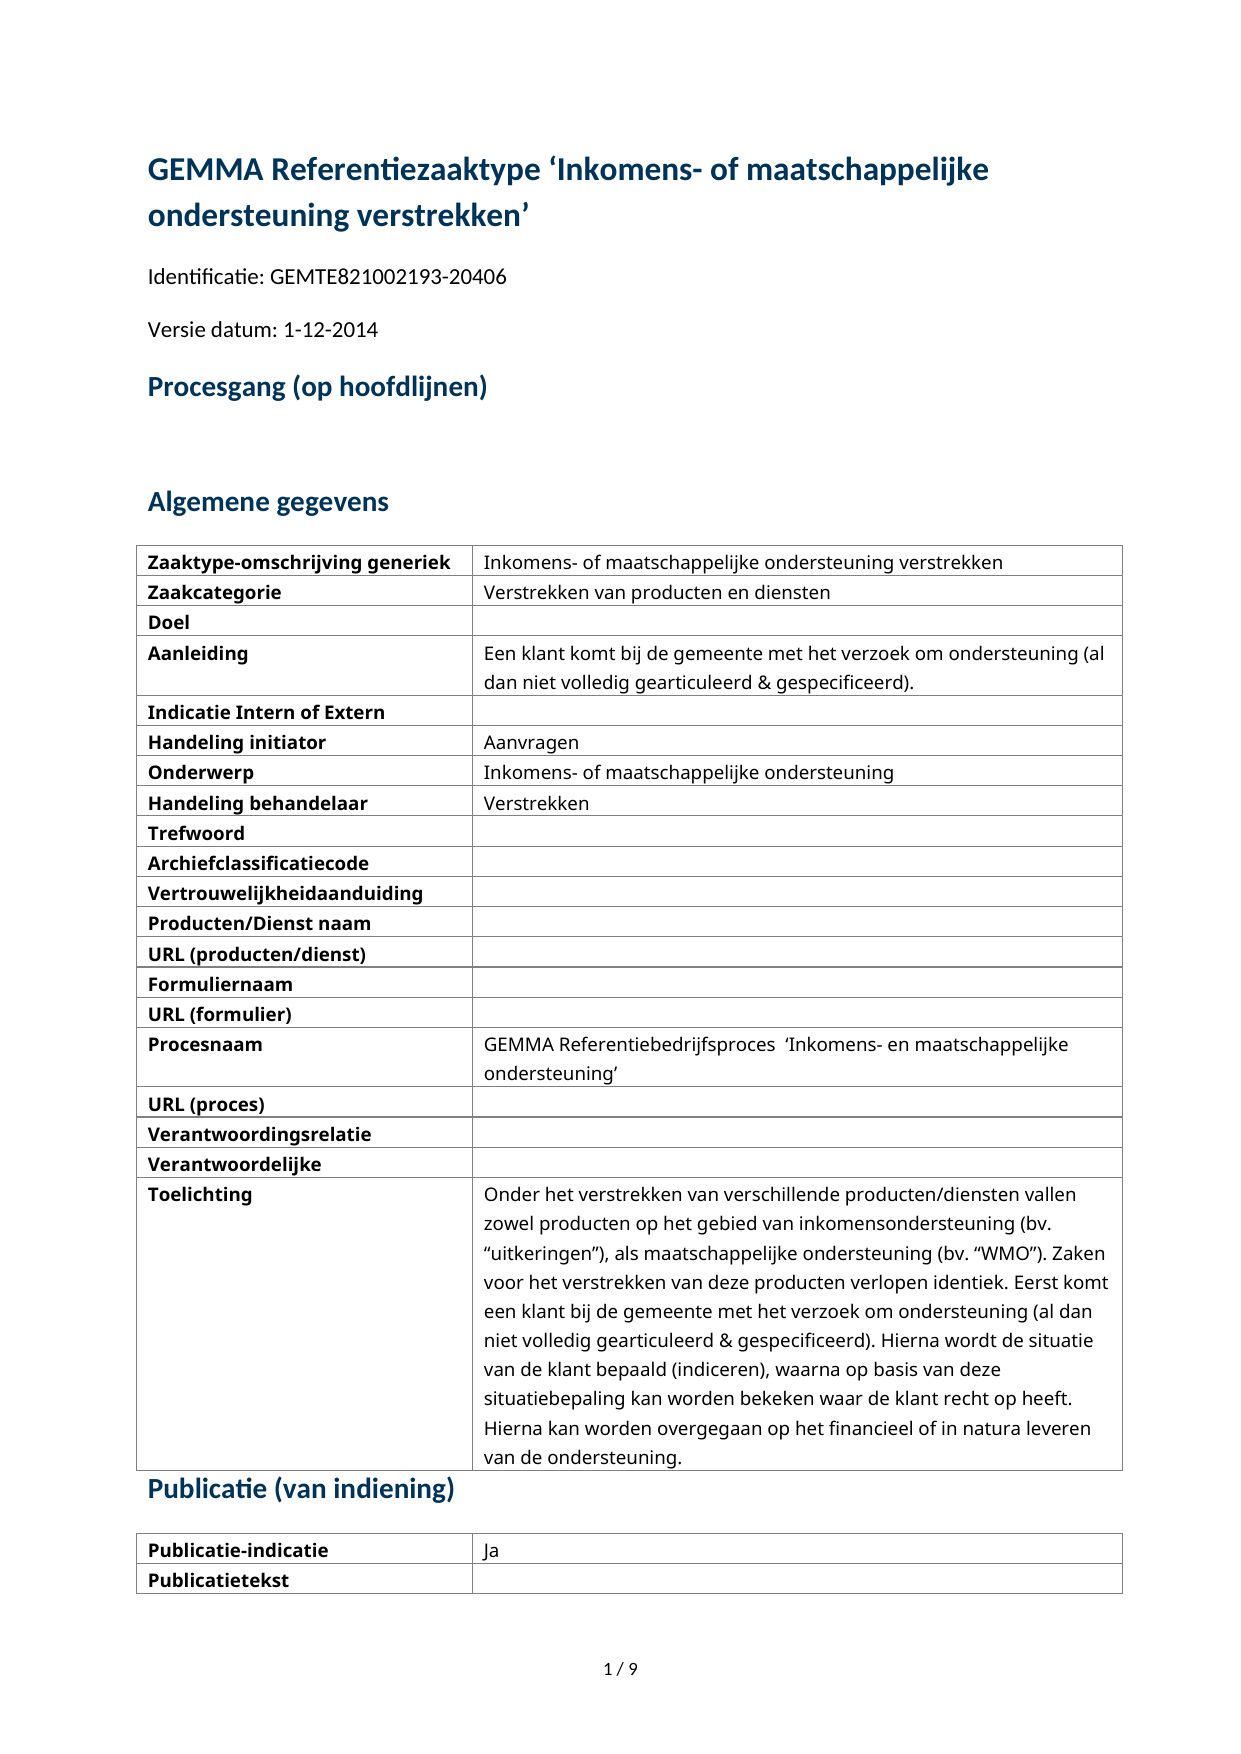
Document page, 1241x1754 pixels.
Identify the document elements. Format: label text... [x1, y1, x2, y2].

table_cell Doel [137, 606, 472, 635]
table_cell Verstrekken van producten en diensten [473, 576, 1122, 605]
table_cell URL (proces) [137, 1087, 472, 1116]
table_cell [473, 968, 1122, 997]
table_cell Publicatietekst [137, 1564, 472, 1593]
table_cell Producten/Dienst naam [137, 907, 472, 936]
text GEMMA Referentiezaaktype ‘Inkomens- of maatschappelijke ondersteuning verstrekken’ [148, 148, 1093, 235]
table_cell GEMMA Referentiebedrijfsproces ‘Inkomens- en maatschappelijke ondersteuning’ [473, 1028, 1122, 1086]
table_header Publicatie-indicatie [137, 1534, 472, 1563]
table_cell Formuliernaam [137, 968, 472, 997]
table_cell Trefwoord [137, 816, 472, 846]
text Identificatie: GEMTE821002193-20406 [148, 262, 1093, 290]
text <br />Algemene gegevens [148, 483, 1093, 518]
table_cell [473, 907, 1122, 936]
table_cell Verantwoordelijke [137, 1148, 472, 1177]
table_cell Zaakcategorie [137, 576, 472, 605]
table_cell Onderwerp [137, 756, 472, 785]
table_cell Een klant komt bij de gemeente met het verzoek om ondersteuning (al dan niet volledig gearticuleerd & gespecificeerd). [473, 636, 1122, 694]
table_cell [473, 937, 1122, 966]
table_cell Aanvragen [473, 726, 1122, 755]
table_cell Indicatie Intern of Extern [137, 696, 472, 725]
text <br />Publicatie (van indiening) [148, 1471, 1093, 1506]
table_cell Aanleiding [137, 636, 472, 694]
table_cell Inkomens- of maatschappelijke ondersteuning [473, 756, 1122, 785]
table_cell [473, 816, 1122, 846]
table_cell Onder het verstrekken van verschillende producten/diensten vallen zowel producten op het gebied van inkomensondersteuning (bv. “uitkeringen”), als maatschappelijke ondersteuning (bv. “WMO”). Zaken voor het verstrekken van deze producten verlopen identiek. Eerst komt een klant bij de gemeente met het verzoek om ondersteuning (al dan niet volledig gearticuleerd & gespecificeerd). Hierna wordt de situatie van de klant bepaald (indiceren), waarna op basis van deze situatiebepaling kan worden bekeken waar de klant recht op heeft. Hierna kan worden overgegaan op het financieel of in natura leveren van de ondersteuning. [473, 1178, 1122, 1469]
table_cell [473, 1148, 1122, 1177]
text Versie datum: 1-12-2014 [148, 315, 1093, 343]
table_cell [473, 1564, 1122, 1593]
table_cell [473, 1087, 1122, 1116]
table_cell [473, 998, 1122, 1027]
table_cell URL (producten/dienst) [137, 937, 472, 966]
table_cell Toelichting [137, 1178, 472, 1469]
table_cell Archiefclassificatiecode [137, 847, 472, 876]
table_cell [473, 696, 1122, 725]
table_cell [473, 877, 1122, 906]
table_cell Handeling behandelaar [137, 786, 472, 815]
table_cell Handeling initiator [137, 726, 472, 755]
table_header Ja [473, 1534, 1122, 1563]
table_cell [473, 606, 1122, 635]
table_cell [473, 1118, 1122, 1147]
table_cell Procesnaam [137, 1028, 472, 1086]
table_cell [473, 847, 1122, 876]
table_header Inkomens- of maatschappelijke ondersteuning verstrekken [473, 546, 1122, 575]
table_cell Vertrouwelijkheidaanduiding [137, 877, 472, 906]
table_cell URL (formulier) [137, 998, 472, 1027]
table_cell Verstrekken [473, 786, 1122, 815]
text <br />Procesgang (op hoofdlijnen) [148, 368, 1093, 404]
table_cell Verantwoordingsrelatie [137, 1118, 472, 1147]
table_header Zaaktype-omschrijving generiek [137, 546, 472, 575]
